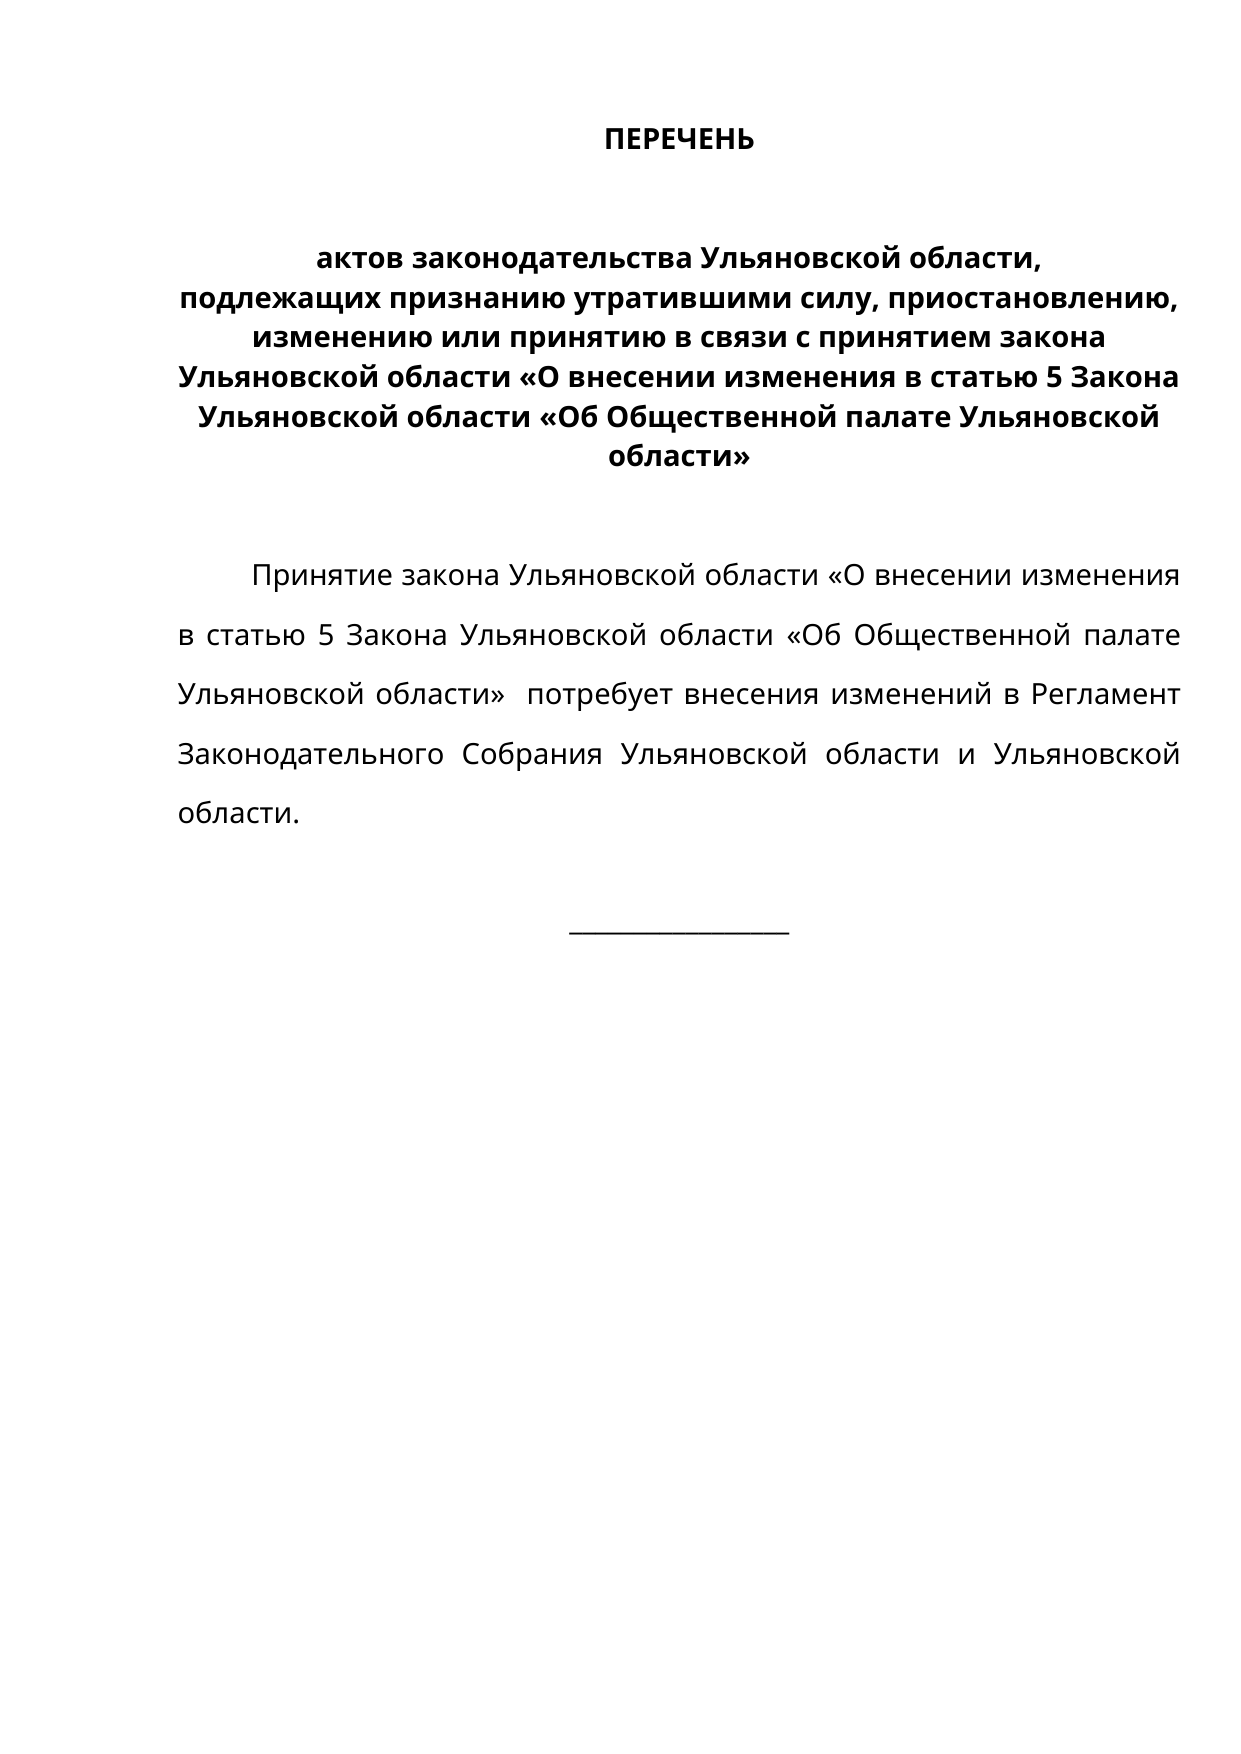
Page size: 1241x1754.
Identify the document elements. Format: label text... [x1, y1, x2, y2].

text изменению или принятию в связи с принятием закона Ульяновской области «О внесении изменения в статью 5 Закона Ульяновской области «Об Общественной палате Ульяновской области» [177, 317, 1181, 475]
text Перечень [177, 118, 1181, 158]
text _________________ [177, 899, 1181, 939]
text актов законодательства Ульяновской области, [177, 237, 1181, 277]
text Принятие закона Ульяновской области «О внесении изменения в статью 5 Закона Ульяновской области «Об Общественной палате Ульяновской области» потребует внесения изменений в Регламент Законодательного Собрания Ульяновской области и Ульяновской области. [177, 555, 1181, 832]
text подлежащих признанию утратившими силу, приостановлению, [177, 277, 1181, 317]
